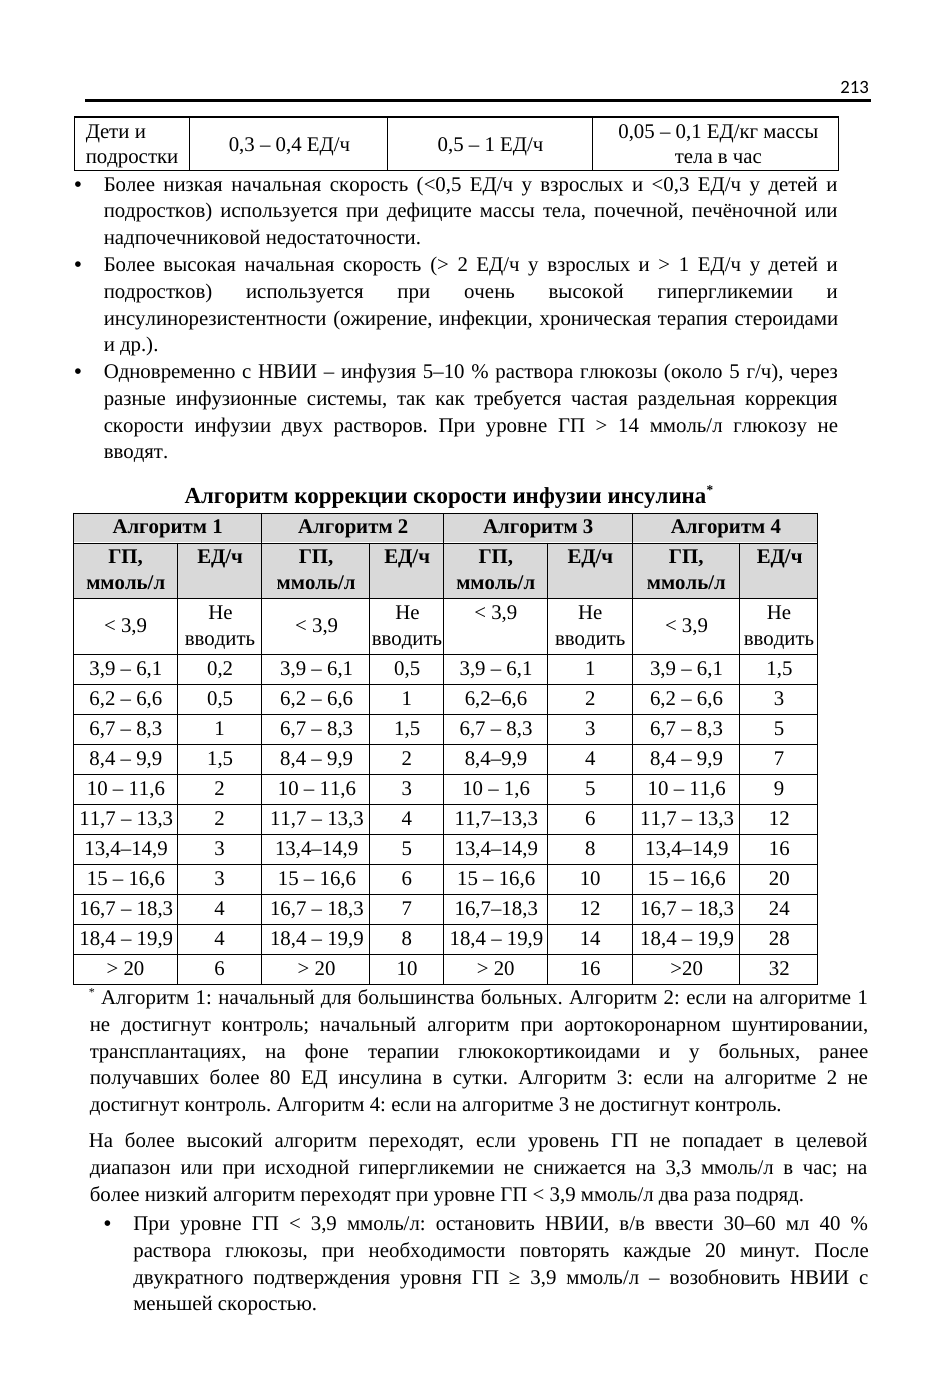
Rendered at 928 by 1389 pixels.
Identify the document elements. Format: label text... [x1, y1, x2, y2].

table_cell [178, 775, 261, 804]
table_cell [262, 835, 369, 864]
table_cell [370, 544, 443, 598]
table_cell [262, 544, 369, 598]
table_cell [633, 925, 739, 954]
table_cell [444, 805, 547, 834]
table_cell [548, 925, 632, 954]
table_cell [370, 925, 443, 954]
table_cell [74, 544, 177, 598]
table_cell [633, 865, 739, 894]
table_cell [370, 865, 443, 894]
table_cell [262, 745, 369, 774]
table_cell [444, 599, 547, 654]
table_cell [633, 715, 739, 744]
list Более высокая начальная скорость (> 2 ЕД/ч у взрослых и > 1 ЕД/ч у детей и подростков) используется при очень высокой гипергликемии и инсулинорезистентности (ожирение, инфекции, хроническая терапия стероидами и др.). [74, 252, 839, 356]
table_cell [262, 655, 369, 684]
text На более высокий алгоритм переходят, если уровень ГП не попадает в целевой диапазон или при исходной гипергликемии не снижается на 3,3 ммоль/л в час; на более низкий алгоритм переходят при уровне ГП < 3,9 ммоль/л два раза подряд. [88, 1128, 869, 1206]
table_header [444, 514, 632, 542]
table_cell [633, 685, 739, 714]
list Более низкая начальная скорость (<0,5 ЕД/ч у взрослых и <0,3 ЕД/ч у детей и подростков) используется при дефиците массы тела, почечной, печёночной или надпочечниковой недостаточности. [74, 171, 839, 249]
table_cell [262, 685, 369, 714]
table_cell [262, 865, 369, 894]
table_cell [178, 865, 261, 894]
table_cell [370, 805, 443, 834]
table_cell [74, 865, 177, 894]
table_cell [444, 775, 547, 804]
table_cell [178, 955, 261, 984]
list При уровне ГП < 3,9 ммоль/л: остановить НВИИ, в/в ввести 30–60 мл 40 % раствора глюкозы, при необходимости повторять каждые 20 минут. После двукратного подтверждения уровня ГП ≥ 3,9 ммоль/л – возобновить НВИИ с меньшей скоростью. [103, 1211, 869, 1315]
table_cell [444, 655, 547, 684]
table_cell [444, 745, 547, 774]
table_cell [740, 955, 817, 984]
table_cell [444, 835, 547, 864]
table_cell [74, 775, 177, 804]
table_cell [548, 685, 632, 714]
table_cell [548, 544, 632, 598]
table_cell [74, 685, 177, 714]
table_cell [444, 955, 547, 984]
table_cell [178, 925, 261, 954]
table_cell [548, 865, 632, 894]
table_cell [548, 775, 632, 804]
list Одновременно с НВИИ – инфузия 5–10 % раствора глюкозы (около 5 г/ч), через разные инфузионные системы, так как требуется частая раздельная коррекция скорости инфузии двух растворов. При уровне ГП > 14 ммоль/л глюкозу не вводят. [74, 359, 839, 463]
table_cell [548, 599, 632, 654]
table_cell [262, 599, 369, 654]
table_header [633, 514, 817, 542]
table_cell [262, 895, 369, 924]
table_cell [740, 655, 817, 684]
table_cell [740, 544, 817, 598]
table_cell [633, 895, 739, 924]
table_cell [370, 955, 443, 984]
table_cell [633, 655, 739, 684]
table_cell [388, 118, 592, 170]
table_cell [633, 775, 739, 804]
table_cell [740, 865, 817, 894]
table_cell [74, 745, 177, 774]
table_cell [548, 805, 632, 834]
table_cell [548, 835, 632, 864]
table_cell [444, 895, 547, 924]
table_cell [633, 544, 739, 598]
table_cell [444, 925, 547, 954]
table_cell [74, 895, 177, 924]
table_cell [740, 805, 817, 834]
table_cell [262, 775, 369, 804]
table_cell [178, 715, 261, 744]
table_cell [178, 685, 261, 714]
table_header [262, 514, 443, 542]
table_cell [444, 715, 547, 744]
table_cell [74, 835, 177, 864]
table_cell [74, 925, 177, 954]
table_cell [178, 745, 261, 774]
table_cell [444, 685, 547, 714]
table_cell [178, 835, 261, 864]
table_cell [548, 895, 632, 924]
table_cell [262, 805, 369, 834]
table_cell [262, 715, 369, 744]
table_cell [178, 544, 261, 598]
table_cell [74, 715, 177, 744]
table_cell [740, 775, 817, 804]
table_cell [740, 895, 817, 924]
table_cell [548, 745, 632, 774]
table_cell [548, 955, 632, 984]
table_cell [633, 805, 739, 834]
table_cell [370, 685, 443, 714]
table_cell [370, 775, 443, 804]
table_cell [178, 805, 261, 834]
text * Алгоритм 1: начальный для большинства больных. Алгоритм 2: если на алгоритме 1 не достигнут контроль; начальный алгоритм при аортокоронарном шунтировании, трансплантациях, на фоне терапии глюкокортикоидами и у больных, ранее получавших более 80 ЕД инсулина в сутки. Алгоритм 3: если на алгоритме 2 не достигнут контроль. Алгоритм 4: если на алгоритме 3 не достигнут контроль. [88, 985, 869, 1116]
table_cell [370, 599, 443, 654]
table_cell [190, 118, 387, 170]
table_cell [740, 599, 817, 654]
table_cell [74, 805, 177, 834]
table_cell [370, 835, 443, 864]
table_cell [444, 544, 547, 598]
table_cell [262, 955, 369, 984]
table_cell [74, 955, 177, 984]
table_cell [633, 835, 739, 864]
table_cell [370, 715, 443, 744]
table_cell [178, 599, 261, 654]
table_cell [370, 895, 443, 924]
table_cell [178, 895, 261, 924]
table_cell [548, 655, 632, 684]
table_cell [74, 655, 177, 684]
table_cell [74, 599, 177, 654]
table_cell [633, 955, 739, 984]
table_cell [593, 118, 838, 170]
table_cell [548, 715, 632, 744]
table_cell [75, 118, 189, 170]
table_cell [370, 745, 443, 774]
subtitle Алгоритм коррекции скорости инфузии инсулина* [70, 482, 827, 509]
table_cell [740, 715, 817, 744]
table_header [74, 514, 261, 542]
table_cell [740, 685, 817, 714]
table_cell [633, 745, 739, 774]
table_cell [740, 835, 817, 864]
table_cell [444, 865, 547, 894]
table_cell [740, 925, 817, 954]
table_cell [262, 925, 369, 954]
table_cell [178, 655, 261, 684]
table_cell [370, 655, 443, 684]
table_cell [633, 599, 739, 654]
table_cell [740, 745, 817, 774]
